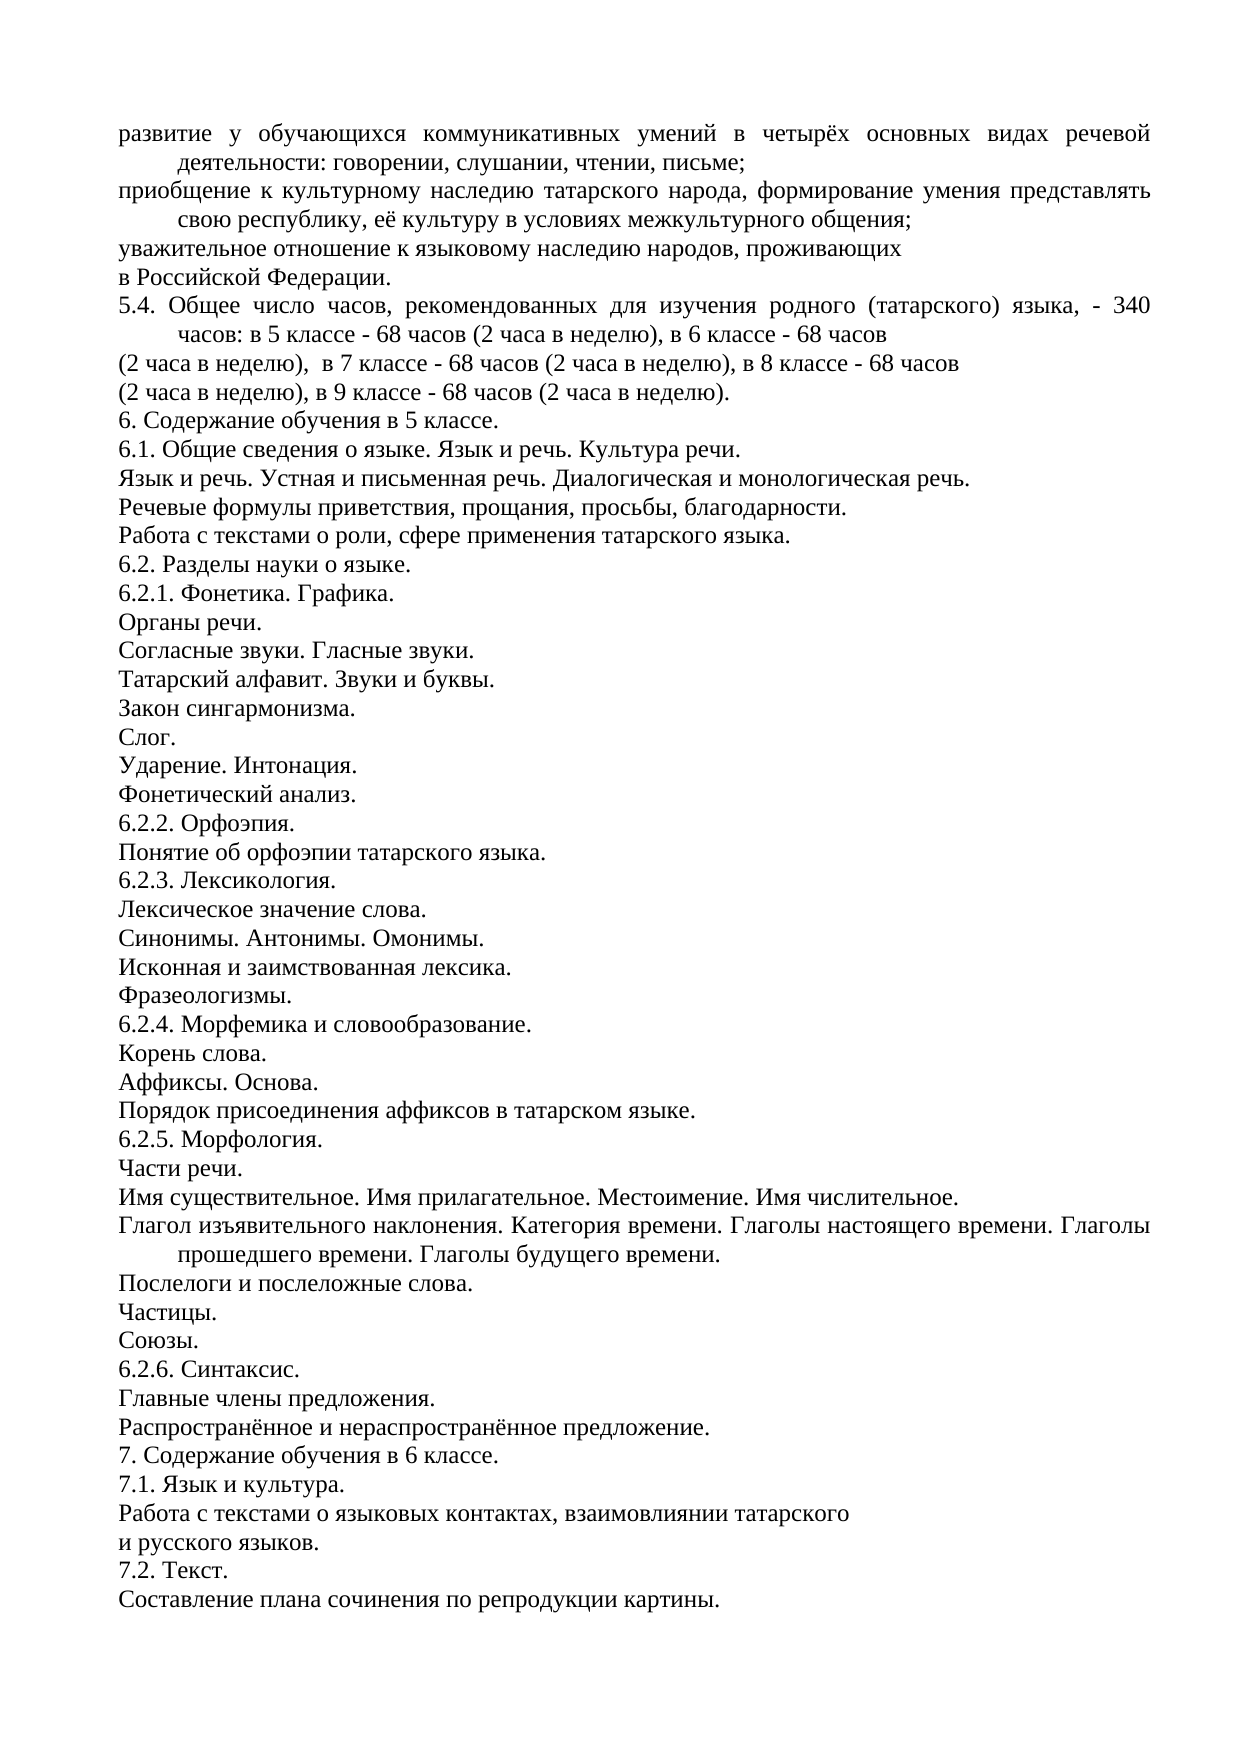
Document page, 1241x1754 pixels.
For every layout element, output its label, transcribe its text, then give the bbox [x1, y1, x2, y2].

text Понятие об орфоэпии татарского языка. [118, 837, 1152, 866]
text 6.2.2. Орфоэпия. [118, 808, 1152, 837]
text 6.2.5. Морфология. [118, 1124, 1152, 1153]
text Аффиксы. Основа. [118, 1067, 1152, 1096]
text 5.4. Общее число часов, рекомендованных для изучения родного (татарского) языка, - 340 часов: в 5 классе - 68 часов (2 часа в неделю), в 6 классе - 68 часов [118, 291, 1152, 348]
text Фонетический анализ. [118, 779, 1152, 808]
text Работа с текстами о роли, сфере применения татарского языка. [118, 521, 1152, 549]
text Органы речи. [118, 607, 1152, 636]
text Распространённое и нераспространённое предложение. [118, 1412, 1152, 1441]
text Порядок присоединения аффиксов в татарском языке. [118, 1096, 1152, 1124]
text 6.2.3. Лексикология. [118, 866, 1152, 894]
text 7.1. Язык и культура. [118, 1469, 1152, 1498]
text приобщение к культурному наследию татарского народа, формирование умения представлять свою республику, её культуру в условиях межкультурного общения; [118, 176, 1152, 233]
text Работа с текстами о языковых контактах, взаимовлиянии татарского [118, 1498, 1152, 1527]
text (2 часа в неделю), в 9 классе - 68 часов (2 часа в неделю). [118, 377, 1152, 406]
text 6. Содержание обучения в 5 классе. [118, 406, 1152, 434]
text в Российской Федерации. [118, 262, 1152, 291]
text развитие у обучающихся коммуникативных умений в четырёх основных видах речевой деятельности: говорении, слушании, чтении, письме; [118, 118, 1152, 176]
text Татарский алфавит. Звуки и буквы. [118, 664, 1152, 693]
text Язык и речь. Устная и письменная речь. Диалогическая и монологическая речь. [118, 463, 1152, 492]
text 6.2.6. Синтаксис. [118, 1354, 1152, 1383]
text Лексическое значение слова. [118, 894, 1152, 923]
text Корень слова. [118, 1038, 1152, 1067]
text Слог. [118, 722, 1152, 751]
text Главные члены предложения. [118, 1383, 1152, 1412]
text 6.2.4. Морфемика и словообразование. [118, 1009, 1152, 1038]
text Союзы. [118, 1326, 1152, 1354]
text Частицы. [118, 1297, 1152, 1326]
text Фразеологизмы. [118, 981, 1152, 1009]
text Закон сингармонизма. [118, 693, 1152, 722]
text Синонимы. Антонимы. Омонимы. [118, 923, 1152, 952]
text Части речи. [118, 1153, 1152, 1182]
text 6.1. Общие сведения о языке. Язык и речь. Культура речи. [118, 434, 1152, 463]
text Глагол изъявительного наклонения. Категория времени. Глаголы настоящего времени. Глаголы прошедшего времени. Глаголы будущего времени. [118, 1211, 1152, 1268]
text Исконная и заимствованная лексика. [118, 952, 1152, 981]
text и русского языков. [118, 1527, 1152, 1556]
text 6.2.1. Фонетика. Графика. [118, 578, 1152, 607]
text Речевые формулы приветствия, прощания, просьбы, благодарности. [118, 492, 1152, 521]
text Имя существительное. Имя прилагательное. Местоимение. Имя числительное. [118, 1182, 1152, 1211]
text уважительное отношение к языковому наследию народов, проживающих [118, 233, 1152, 262]
text Ударение. Интонация. [118, 751, 1152, 779]
text 6.2. Разделы науки о языке. [118, 549, 1152, 578]
text Послелоги и послеложные слова. [118, 1268, 1152, 1297]
text 7.2. Текст. [118, 1556, 1152, 1584]
text Согласные звуки. Гласные звуки. [118, 636, 1152, 664]
text (2 часа в неделю), в 7 классе - 68 часов (2 часа в неделю), в 8 классе - 68 часов [118, 348, 1152, 377]
text Составление плана сочинения по репродукции картины. [118, 1584, 1152, 1613]
text 7. Содержание обучения в 6 классе. [118, 1441, 1152, 1469]
